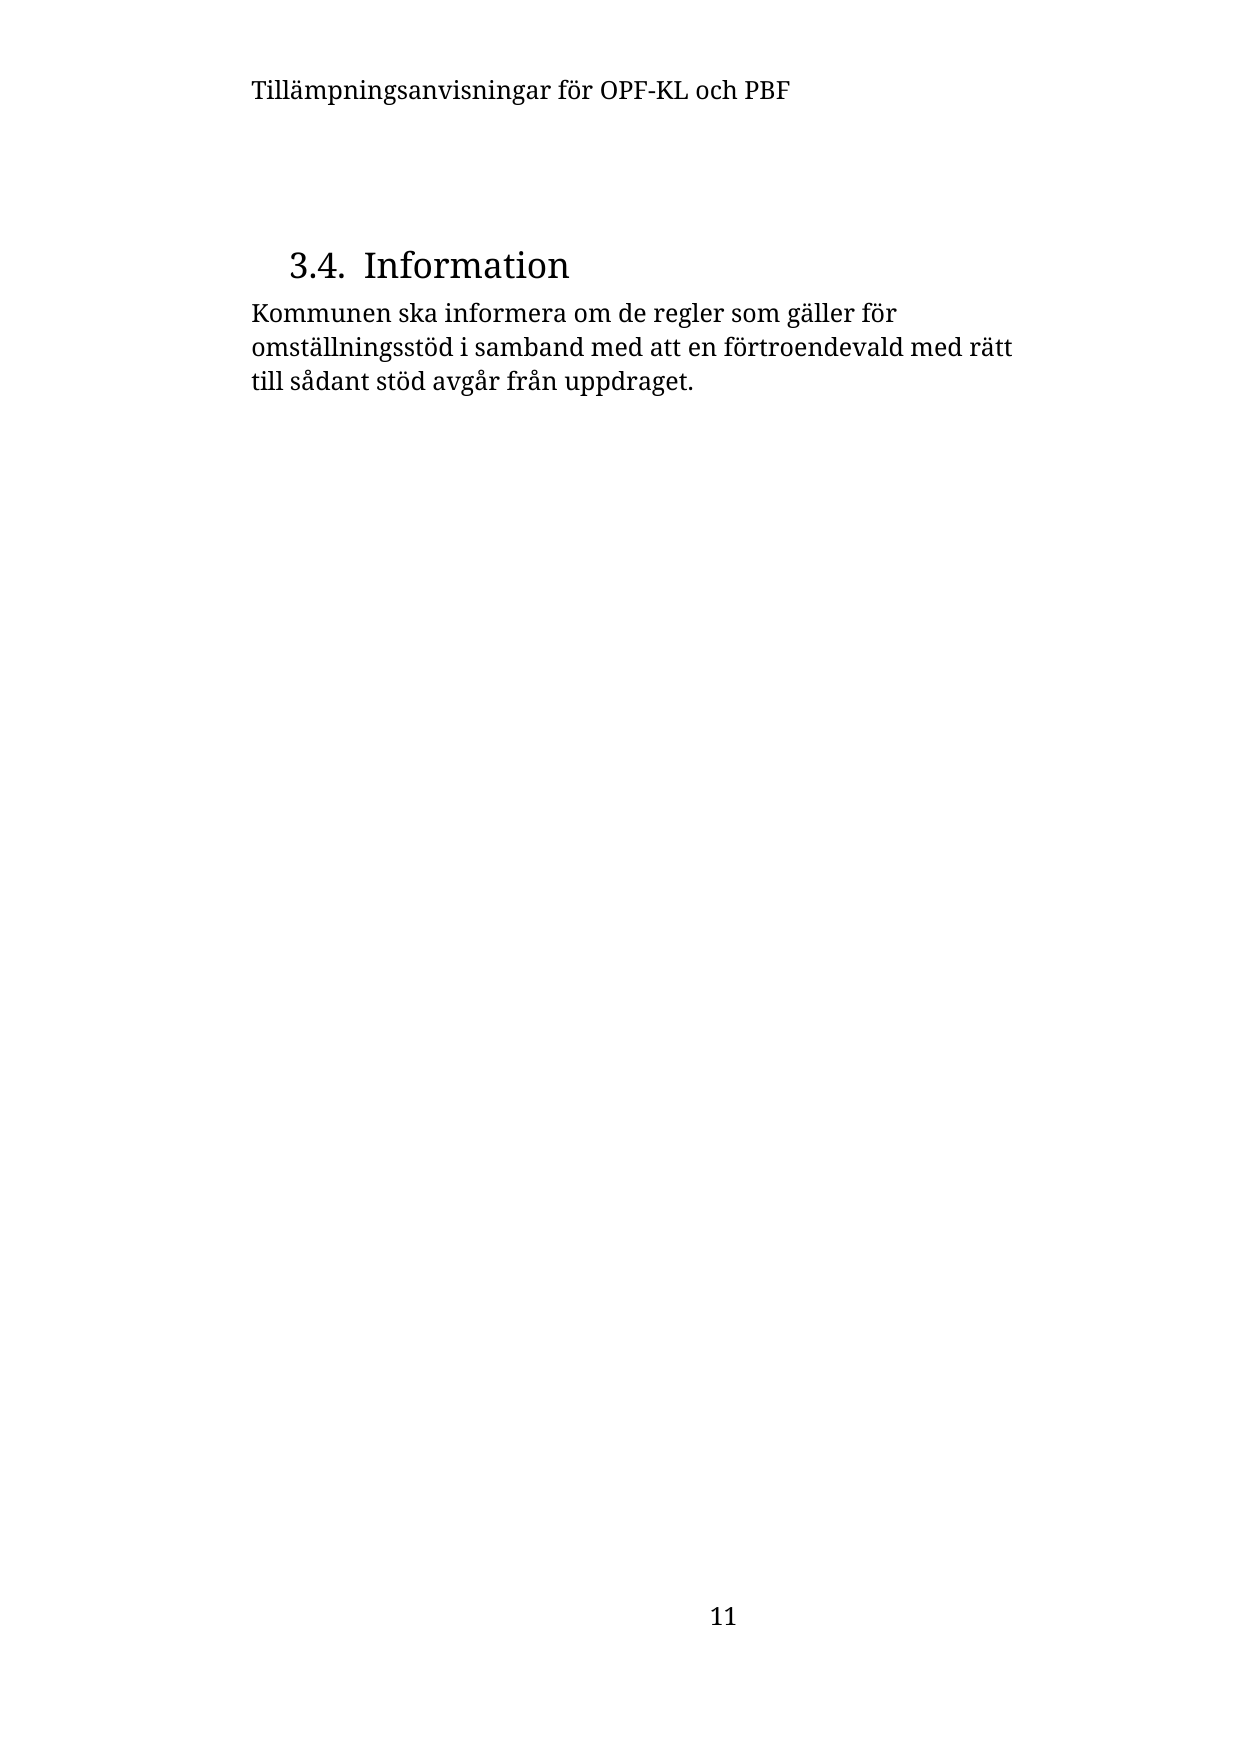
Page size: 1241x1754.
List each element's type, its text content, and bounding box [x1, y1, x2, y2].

subtitle Information [288, 241, 1048, 289]
text Kommunen ska informera om de regler som gäller för omställningsstöd i samband med att en förtroendevald med rätt till sådant stöd avgår från uppdraget. [251, 295, 1048, 397]
